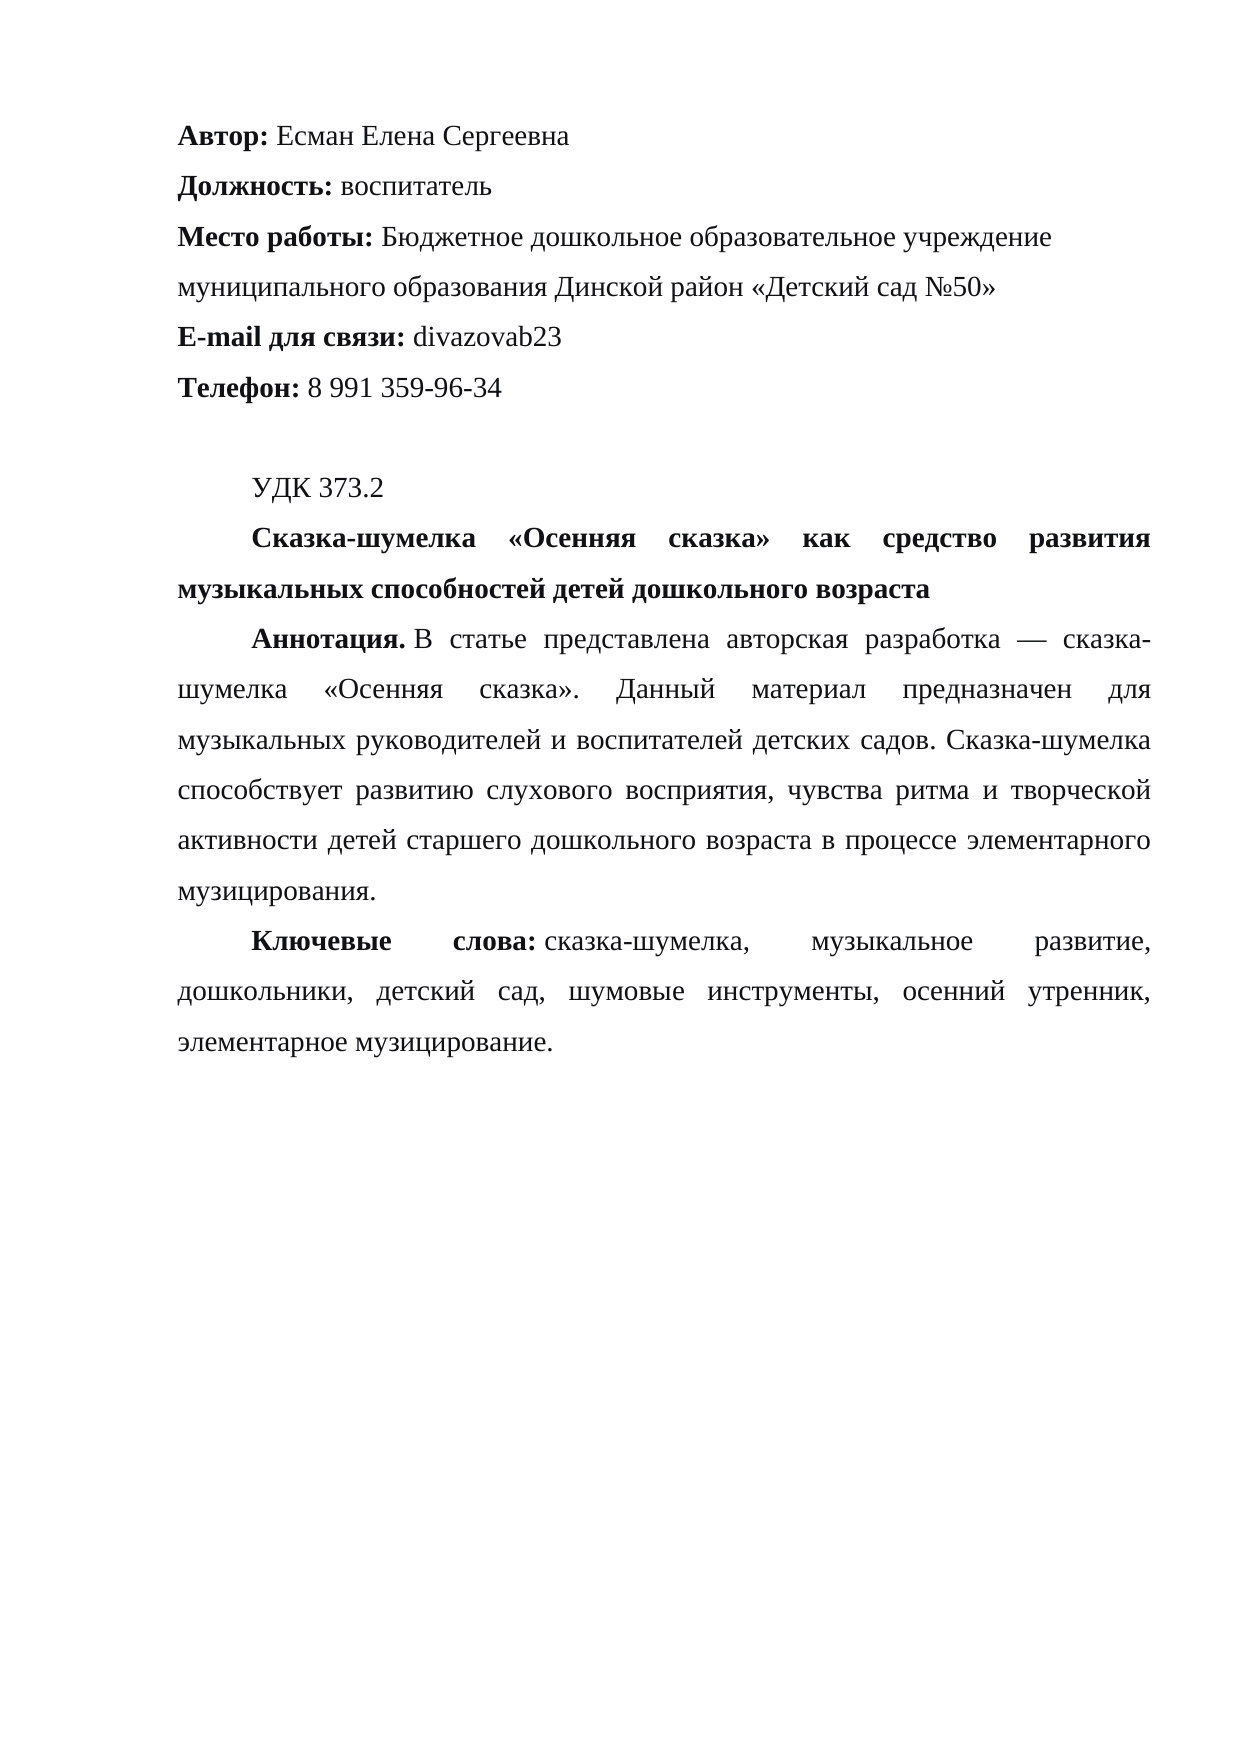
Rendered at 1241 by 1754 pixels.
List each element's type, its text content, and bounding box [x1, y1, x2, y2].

text УДК 373.2 [177, 470, 1152, 504]
text Автор: Есман Елена Сергеевна Должность: воспитатель Место работы: Бюджетное дошкольное образовательное учреждение муниципального образования Динской район «Детский сад №50» E-mail для связи: divazovab23 Телефон: 8 991 359-96-34 [177, 118, 1152, 403]
text Аннотация. В статье представлена авторская разработка — сказка-шумелка «Осенняя сказка». Данный материал предназначен для музыкальных руководителей и воспитателей детских садов. Сказка-шумелка способствует развитию слухового восприятия, чувства ритма и творческой активности детей старшего дошкольного возраста в процессе элементарного музицирования. [177, 621, 1152, 906]
text Ключевые слова: сказка-шумелка, музыкальное развитие, дошкольники, детский сад, шумовые инструменты, осенний утренник, элементарное музицирование. [177, 923, 1152, 1057]
text Сказка-шумелка «Осенняя сказка» как средство развития музыкальных способностей детей дошкольного возраста [177, 521, 1152, 604]
